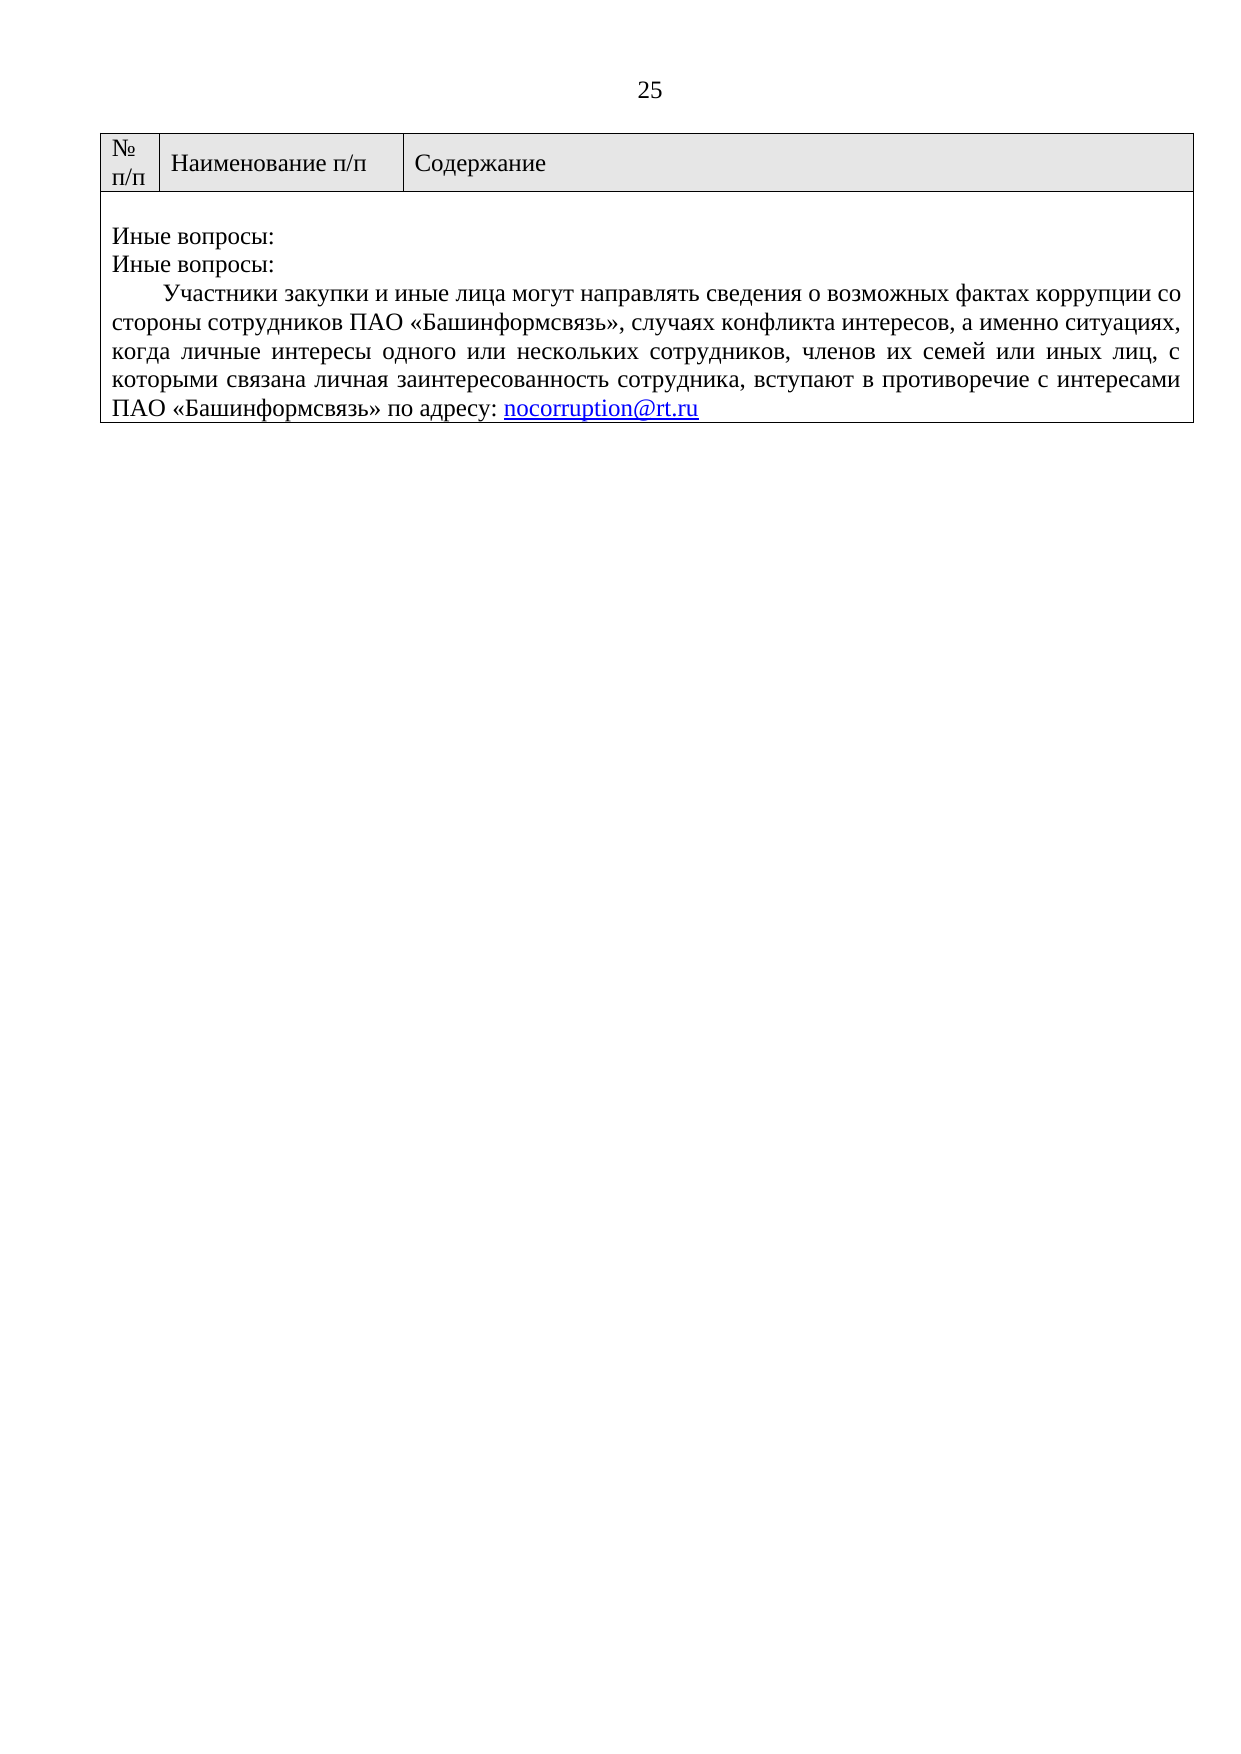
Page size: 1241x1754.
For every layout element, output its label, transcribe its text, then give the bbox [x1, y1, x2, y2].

table_header № п/п [101, 134, 159, 191]
table_cell Иные вопросы: Иные вопросы: Участники закупки и иные лица могут направлять сведения о возможных фактах коррупции со стороны сотрудников ПАО «Башинформсвязь», случаях конфликта интересов, а именно ситуациях, когда личные интересы одного или нескольких сотрудников, членов их семей или иных лиц, с которыми связана личная заинтересованность сотрудника, вступают в противоречие с интересами ПАО «Башинформсвязь» по адресу: nocorruption@rt.ru [101, 192, 1193, 422]
table_header Содержание [404, 134, 1193, 191]
table_header Наименование п/п [160, 134, 403, 191]
